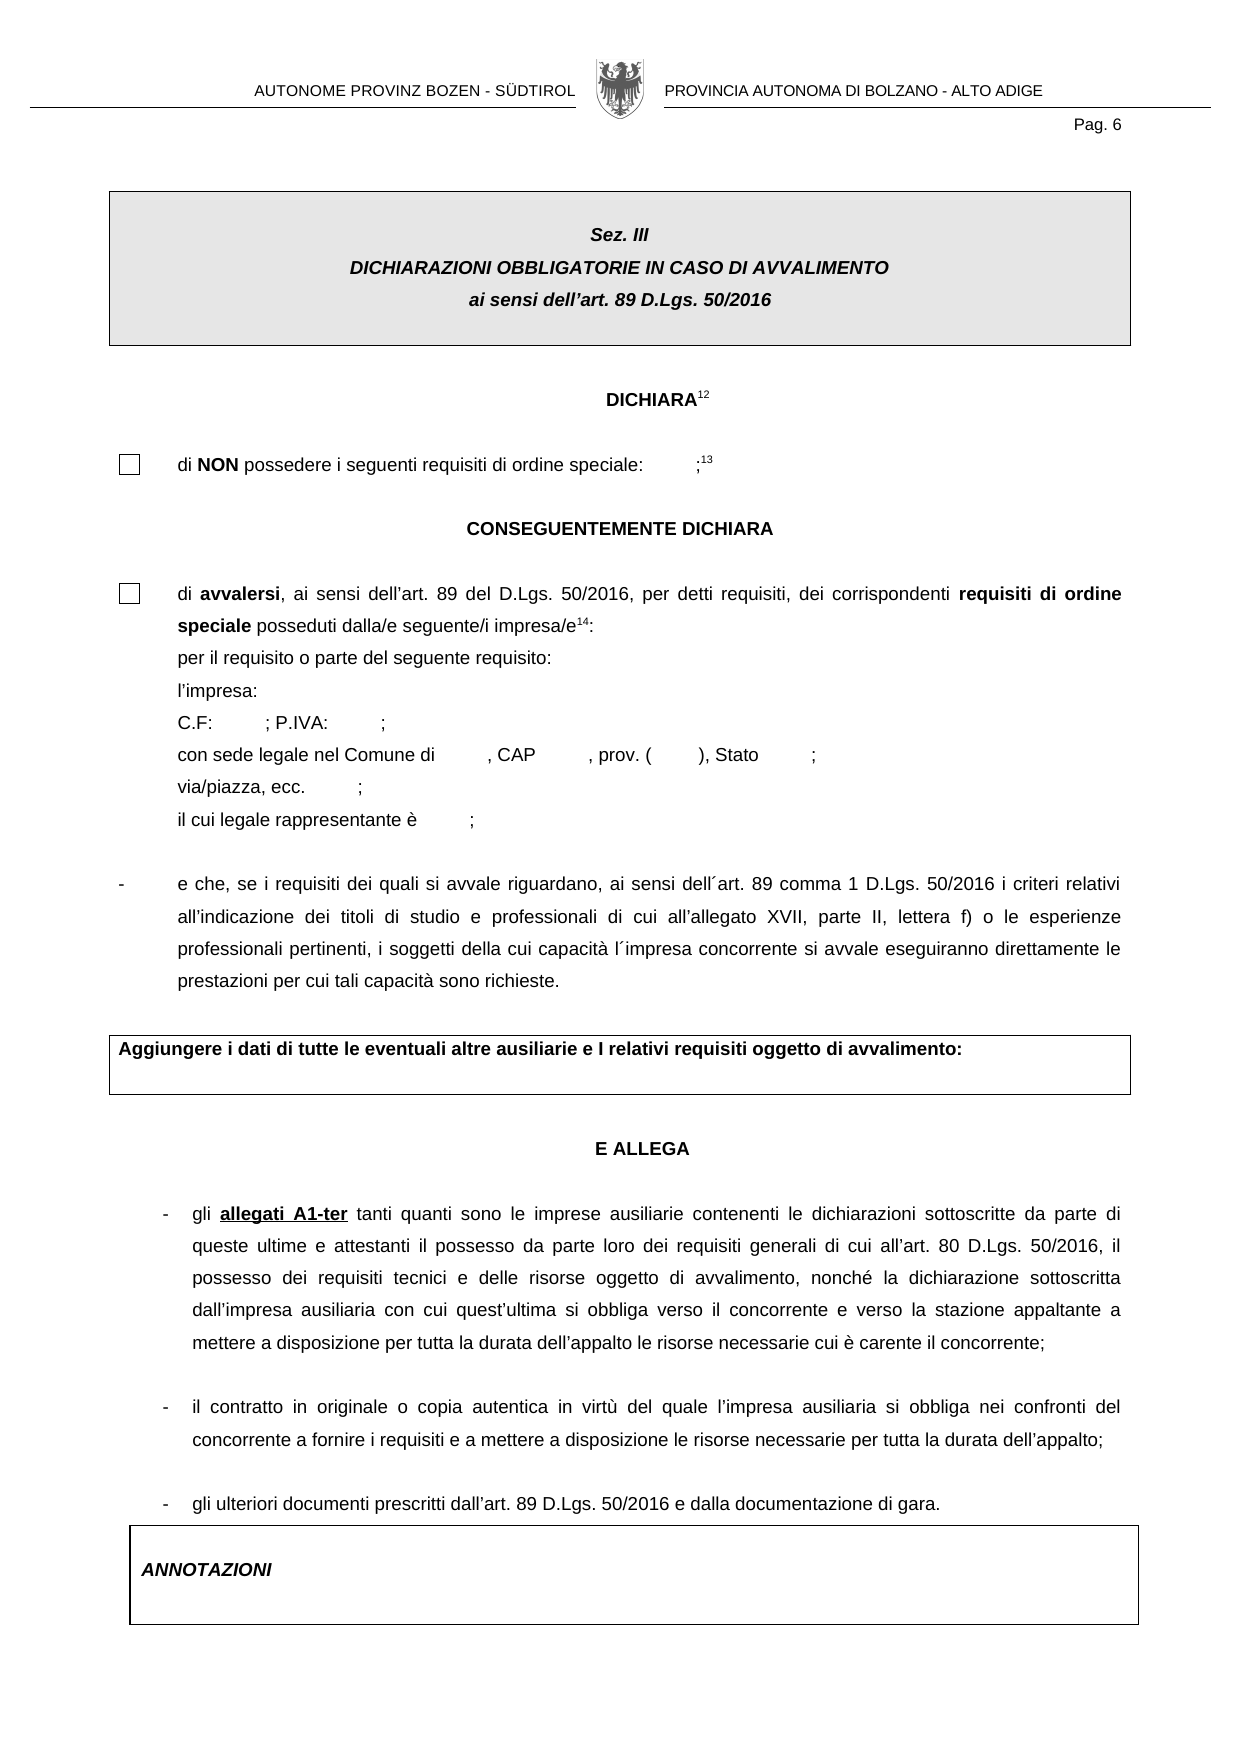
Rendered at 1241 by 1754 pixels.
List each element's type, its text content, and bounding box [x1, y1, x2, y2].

text DICHIARAZIONI OBBLIGATORIE IN CASO DI AVVALIMENTO [110, 255, 1130, 278]
picture [596, 59, 644, 119]
text per il requisito o parte del seguente requisito: [177, 647, 1122, 669]
text - e che, se i requisiti dei quali si avvale riguardano, ai sensi dell´art. 89 comma 1 D.Lgs. 50/2016 i criteri relativi all’indicazione dei titoli di studio e professionali di cui all’allegato XVII, parte II, lettera f) o le esperienze professionali pertinenti, i soggetti della cui capacità l´impresa concorrente si avvale eseguiranno direttamente le prestazioni per cui tali capacità sono richieste. [118, 873, 1122, 992]
text C.F: ; P.IVA: ; [177, 712, 1122, 733]
text il cui legale rappresentante è ; [177, 808, 1122, 830]
text DICHIARA [193, 389, 1122, 410]
text Sez. III [110, 223, 1130, 246]
text E ALLEGA [162, 1138, 1122, 1159]
text di NON possedere i seguenti requisiti di ordine speciale: ; [118, 453, 1122, 475]
list gli ulteriori documenti prescritti dall’art. 89 D.Lgs. 50/2016 e dalla documentazione di gara. [162, 1493, 1122, 1514]
text con sede legale nel Comune di , , prov. ( ), Stato ; [177, 744, 1122, 766]
list il contratto in originale o copia autentica in virtù del quale l’impresa ausiliaria si obbliga nei confronti del concorrente a fornire i requisiti e a mettere a disposizione le risorse necessarie per tutta la durata dell’appalto; [162, 1396, 1122, 1450]
text di avvalersi, ai sensi dell’art. 89 del D.Lgs. 50/2016, per detti requisiti, dei corrispondenti requisiti di ordine speciale posseduti dalla/e seguente/i impresa/e: [118, 582, 1122, 636]
text CONSEGUENTEMENTE DICHIARA [118, 518, 1122, 539]
table_header ANNOTAZIONI [131, 1526, 1138, 1624]
text l’impresa: [177, 679, 1122, 701]
text via/piazza, ecc. ; [177, 776, 1122, 798]
list gli allegati A1-ter tanti quanti sono le imprese ausiliarie contenenti le dichiarazioni sottoscritte da parte di queste ultime e attestanti il possesso da parte loro dei requisiti generali di cui all’art. 80 D.Lgs. 50/2016, il possesso dei requisiti tecnici e delle risorse oggetto di avvalimento, nonché la dichiarazione sottoscritta dall’impresa ausiliaria con cui quest’ultima si obbliga verso il concorrente e verso la stazione appaltante a mettere a disposizione per tutta la durata dell’appalto le risorse necessarie cui è carente il concorrente; [162, 1202, 1122, 1353]
text Aggiungere i dati di tutte le eventuali altre ausiliarie e I relativi requisiti oggetto di avvalimento: [110, 1036, 1130, 1059]
text ai sensi dell’art. 89 D.Lgs. 50/2016 [110, 288, 1130, 310]
